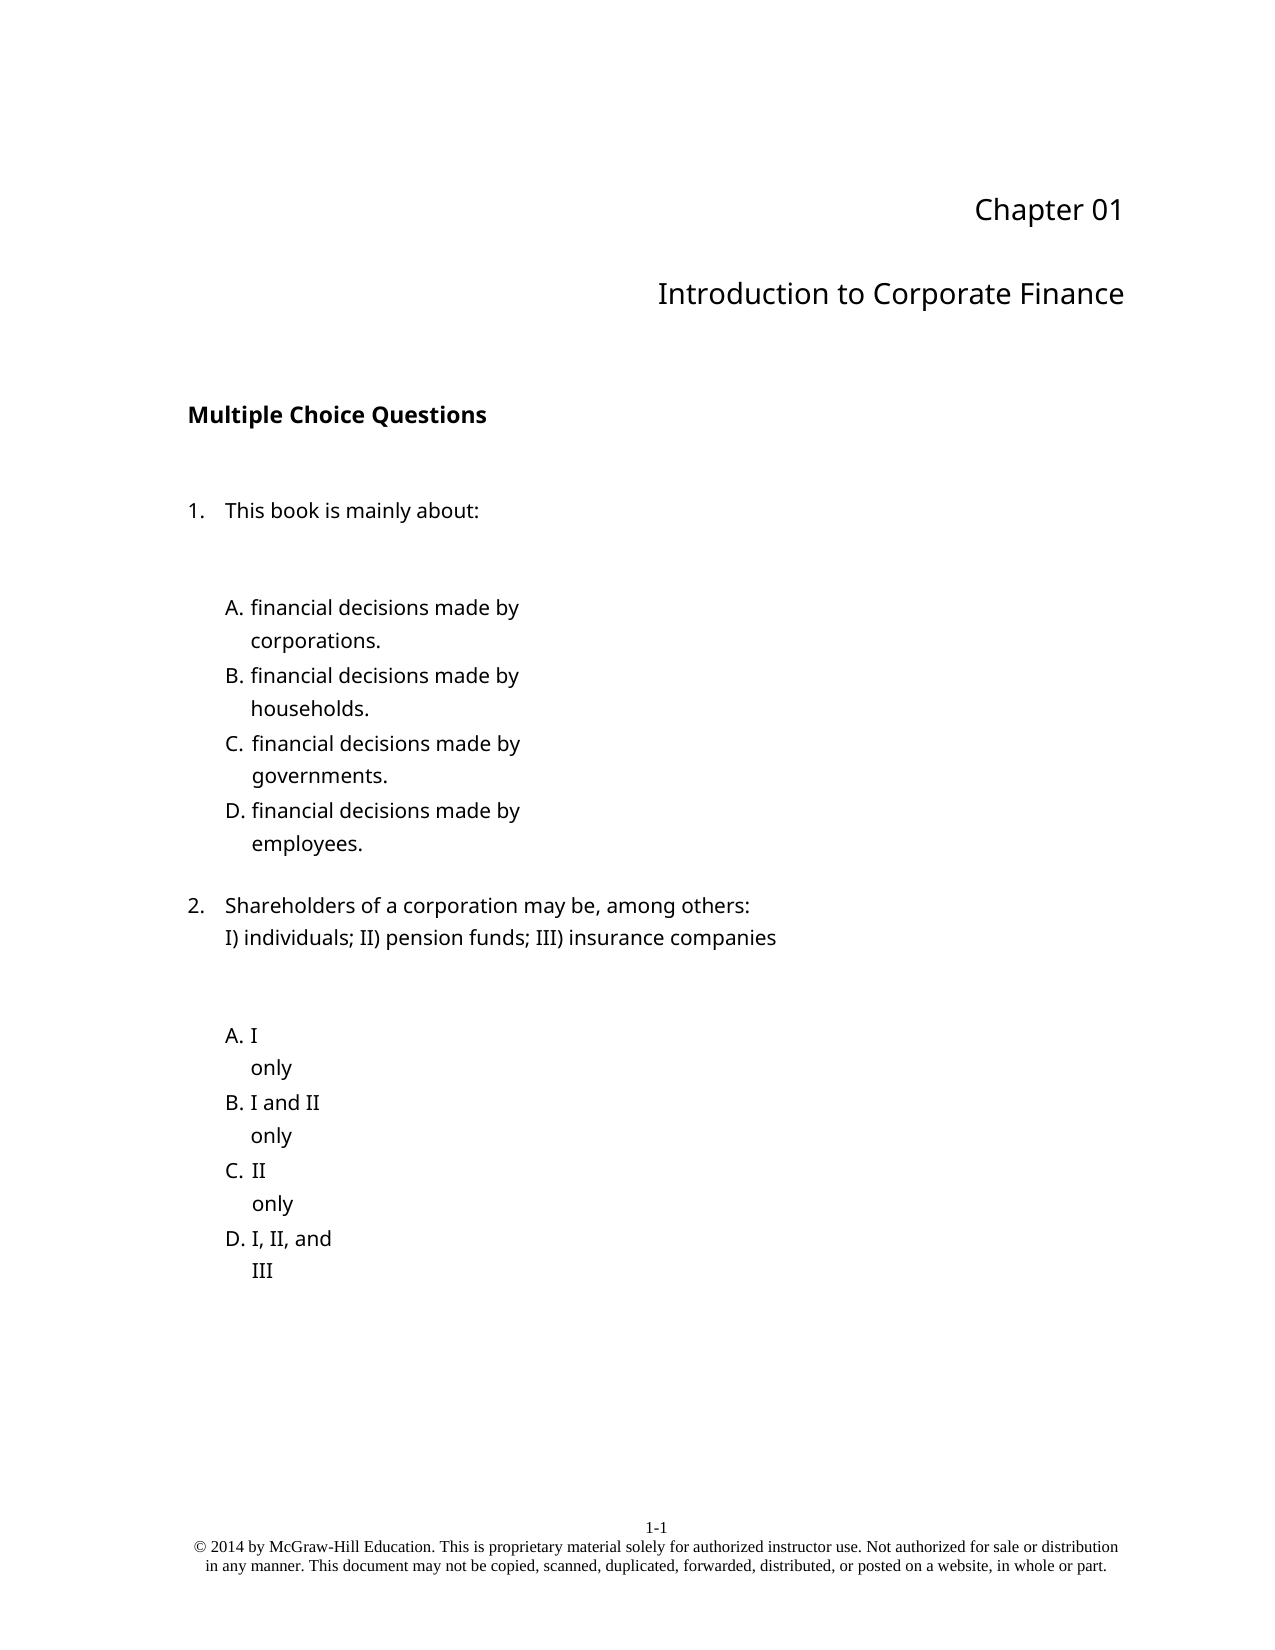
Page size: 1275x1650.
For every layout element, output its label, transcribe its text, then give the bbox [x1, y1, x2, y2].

table_header 2. [188, 891, 225, 1289]
table_header Shareholders of a corporation may be, among others: I) individuals; II) pension funds; III) insurance companies [225, 891, 1125, 1289]
text Chapter 01 [187, 189, 1125, 228]
text Multiple Choice Questions [187, 373, 1125, 466]
table_header This book is mainly about: [225, 496, 1125, 861]
text Introduction to Corporate Finance [187, 273, 1125, 313]
table_header 1. [188, 496, 225, 861]
